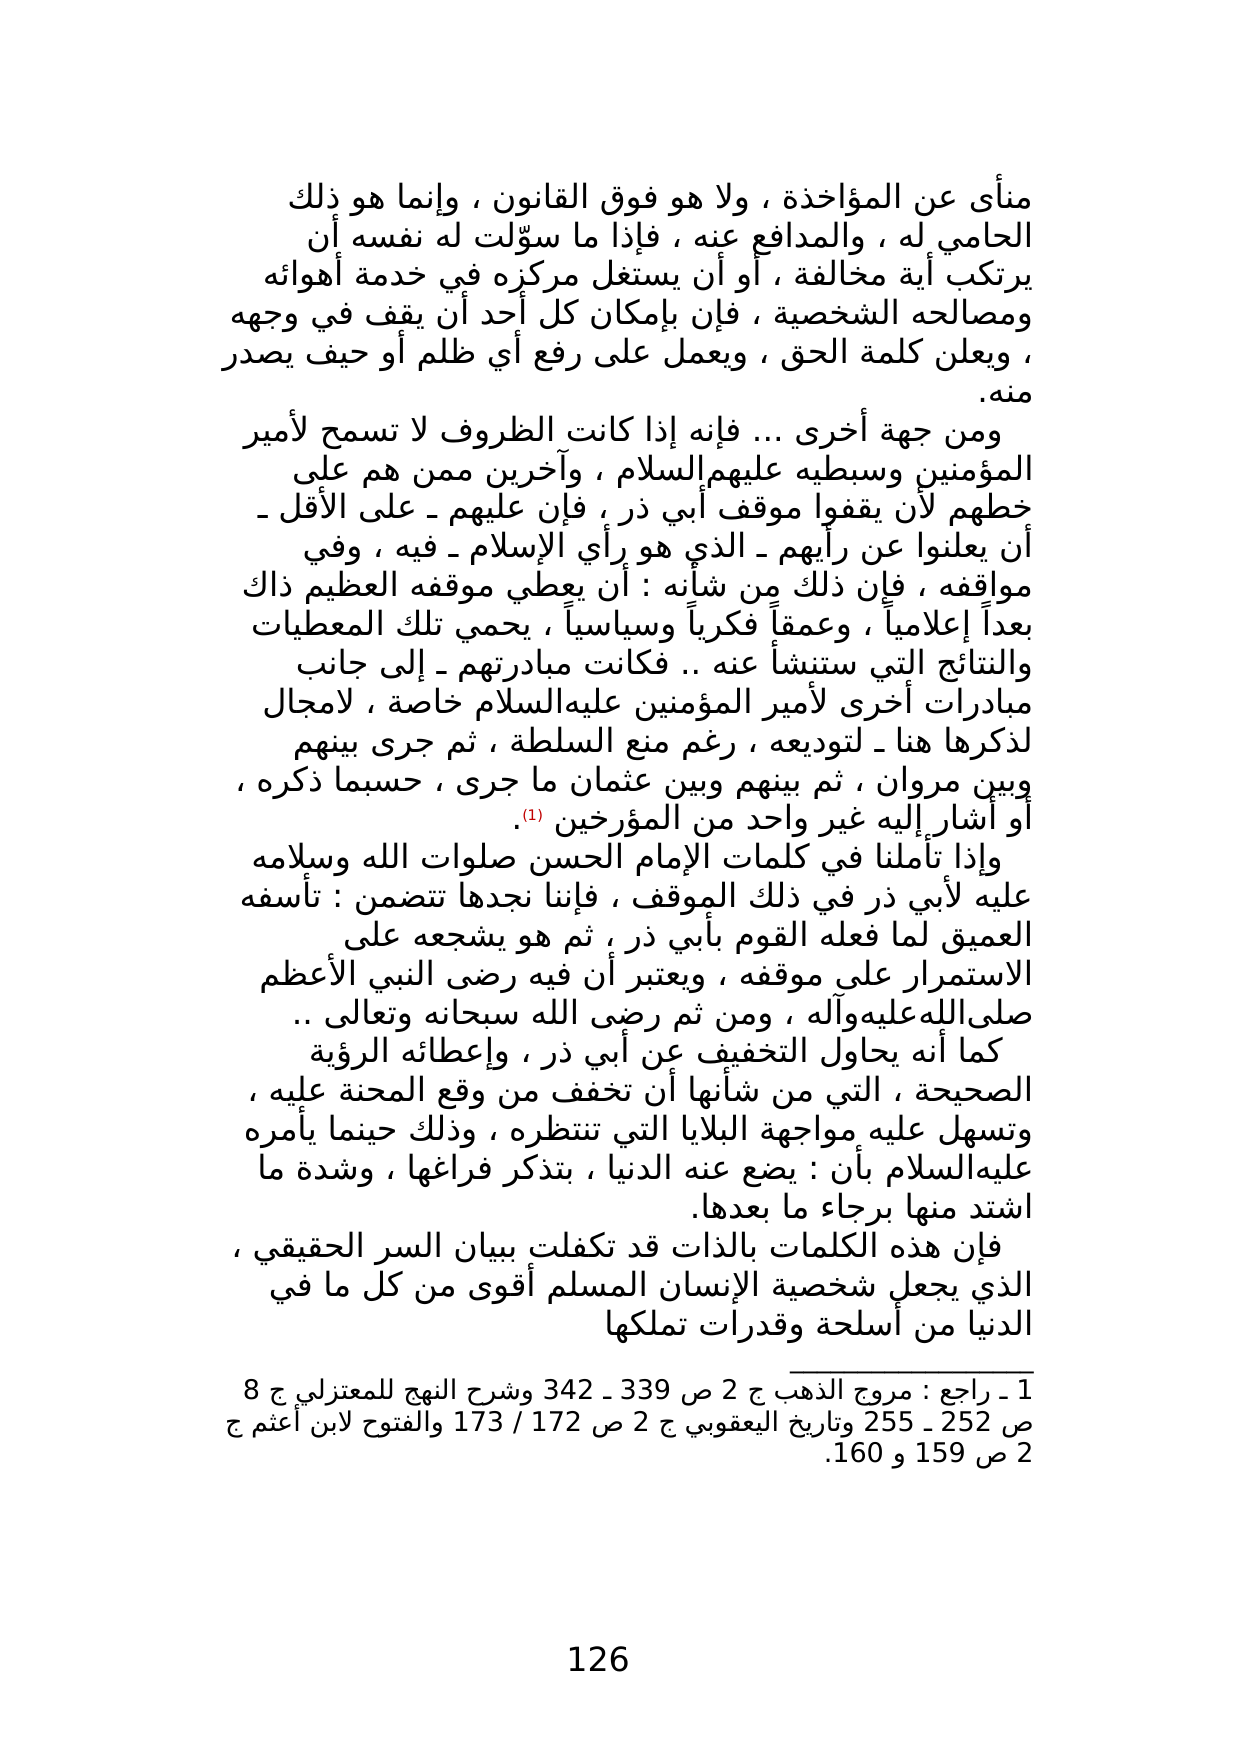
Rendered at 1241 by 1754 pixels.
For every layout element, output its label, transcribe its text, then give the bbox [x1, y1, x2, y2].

text فإن هذه الكلمات بالذات قد تكفلت ببيان السر الحقيقي ، الذي يجعل شخصية الإنسان المسلم أقوى من كل ما في الدنيا من أسلحة وقدرات تملكها [222, 1226, 1033, 1343]
text ومن جهة أخرى ... فإنه إذا كانت الظروف لا تسمح لأمير المؤمنين وسبطيه عليهم‌السلام ، وآخرين ممن هم على خطهم لأن يقفوا موقف أبي ذر ، فإن عليهم ـ على الأقل ـ أن يعلنوا عن رأيهم ـ الذي هو رأي الإسلام ـ فيه ، وفي مواقفه ، فإن ذلك من شأنه : أن يعطي موقفه العظيم ذاك بعداً إعلامياً ، وعمقاً فكرياً وسياسياً ، يحمي تلك المعطيات والنتائج التي ستنشأ عنه .. فكانت مبادرتهم ـ إلى جانب مبادرات أخرى لأمير المؤمنين عليه‌السلام خاصة ، لامجال لذكرها هنا ـ لتوديعه ، رغم منع السلطة ، ثم جرى بينهم وبين مروان ، ثم بينهم وبين عثمان ما جرى ، حسبما ذكره ، أو أشار إليه غير واحد من المؤرخين (1). [222, 410, 1033, 838]
text وإذا تأملنا في كلمات الإمام الحسن صلوات الله وسلامه عليه لأبي ذر في ذلك الموقف ، فإننا نجدها تتضمن : تأسفه العميق لما فعله القوم بأبي ذر ، ثم هو يشجعه على الاستمرار على موقفه ، ويعتبر أن فيه رضى النبي الأعظم صلى‌الله‌عليه‌وآله ، ومن ثم رضى الله سبحانه وتعالى .. [222, 838, 1033, 1032]
text كما أنه يحاول التخفيف عن أبي ذر ، وإعطائه الرؤية الصحيحة ، التي من شأنها أن تخفف من وقع المحنة عليه ، وتسهل عليه مواجهة البلايا التي تنتظره ، وذلك حينما يأمره عليه‌السلام بأن : يضع عنه الدنيا ، بتذكر فراغها ، وشدة ما اشتد منها برجاء ما بعدها. [222, 1032, 1033, 1226]
text منأى عن المؤاخذة ، ولا هو فوق القانون ، وإنما هو ذلك الحامي له ، والمدافع عنه ، فإذا ما سوّلت له نفسه أن يرتكب أية مخالفة ، أو أن يستغل مركزه في خدمة أهوائه ومصالحه الشخصية ، فإن بإمكان كل أحد أن يقف في وجهه ، ويعلن كلمة الحق ، ويعمل على رفع أي ظلم أو حيف يصدر منه. [222, 177, 1033, 410]
text __________________ 1 ـ راجع : مروج الذهب ج 2 ص 339 ـ 342 وشرح النهج للمعتزلي ج 8 ص 252 ـ 255 وتاريخ اليعقوبي ج 2 ص 172 / 173 والفتوح لابن أعثم ج 2 ص 159 و 160. [222, 1343, 1033, 1469]
